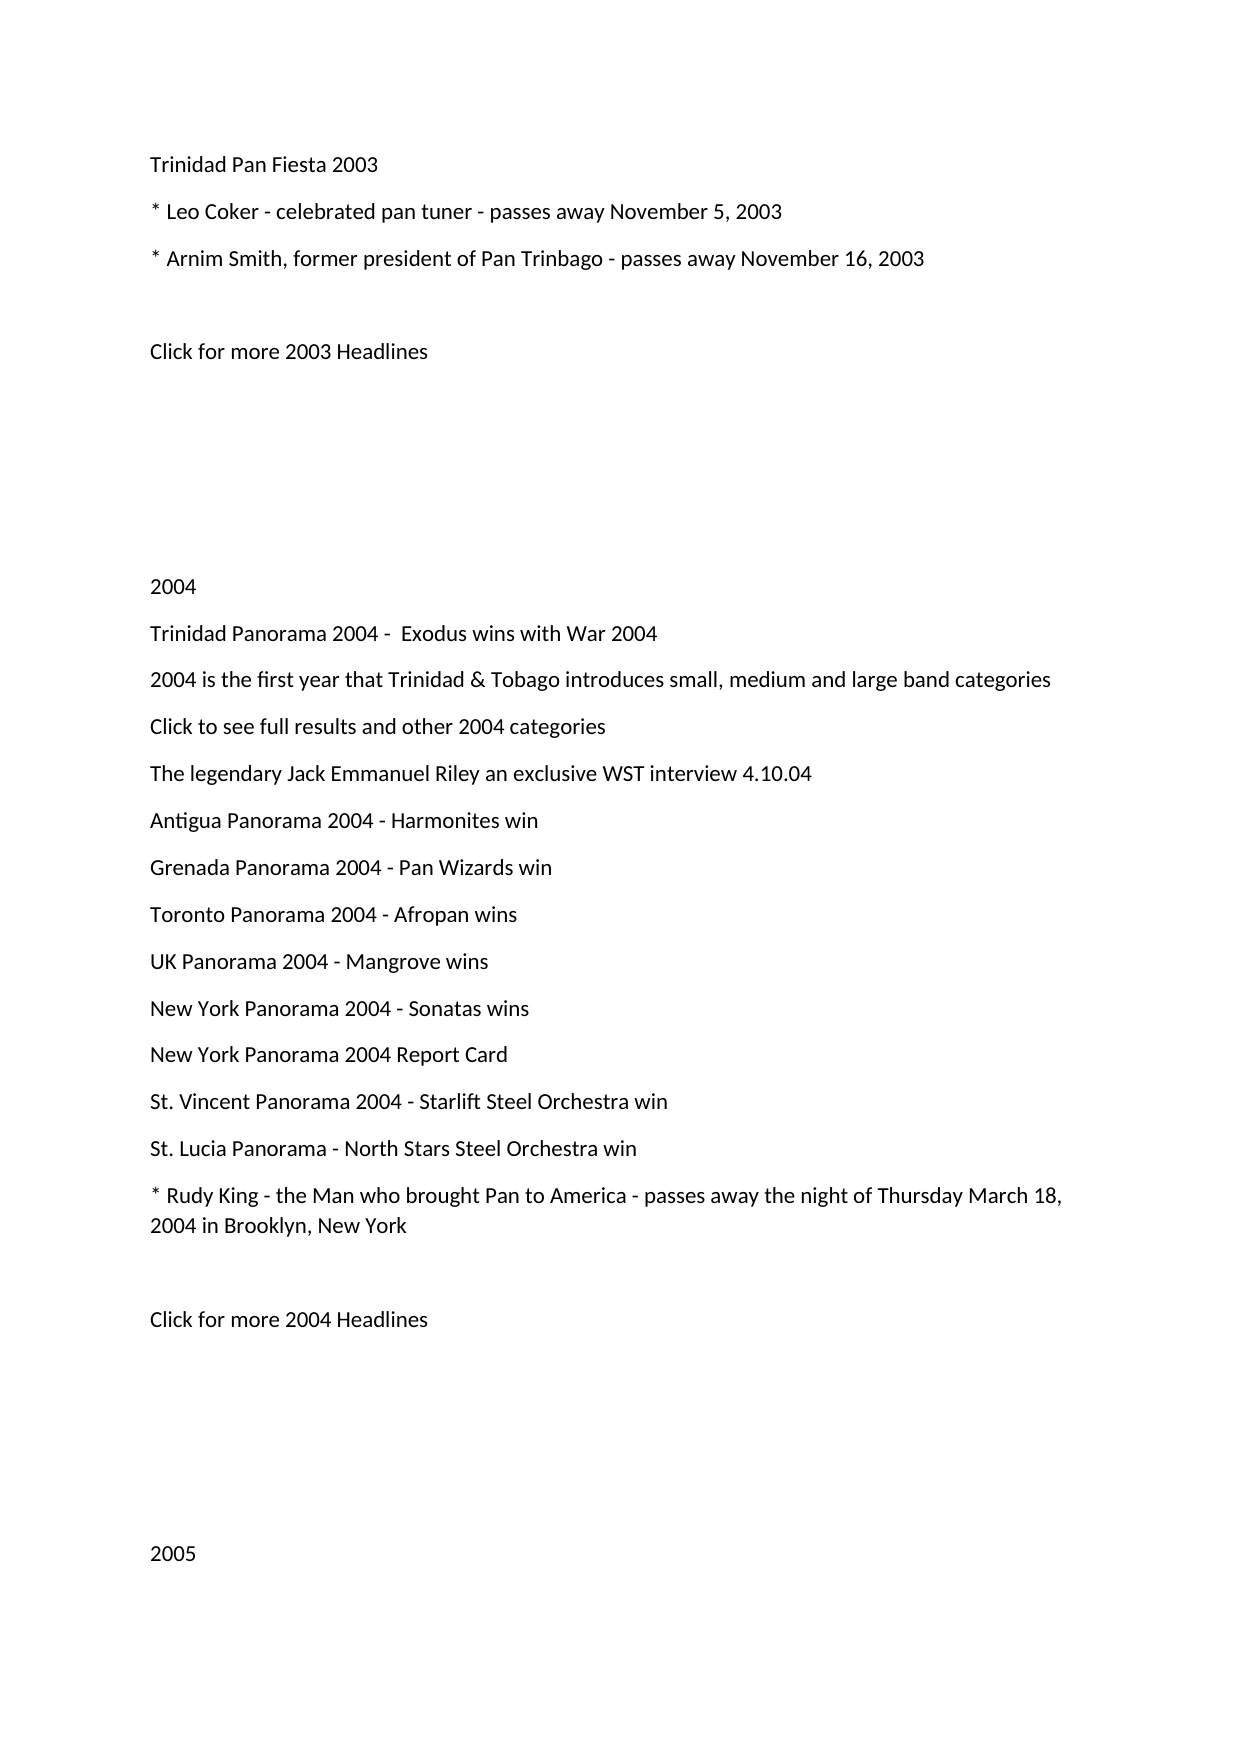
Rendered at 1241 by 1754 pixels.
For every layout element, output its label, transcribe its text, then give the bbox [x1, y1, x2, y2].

text * Leo Coker - celebrated pan tuner - passes away November 5, 2003 [150, 197, 1090, 225]
text UK Panorama 2004 - Mangrove wins [150, 947, 1090, 975]
text Click for more 2004 Headlines [150, 1305, 1090, 1333]
text New York Panorama 2004 - Sonatas wins [150, 994, 1090, 1022]
text * Arnim Smith, former president of Pan Trinbago - passes away November 16, 2003 [150, 244, 1090, 272]
text St. Vincent Panorama 2004 - Starlift Steel Orchestra win [150, 1087, 1090, 1116]
text The legendary Jack Emmanuel Riley an exclusive WST interview 4.10.04 [150, 759, 1090, 787]
text St. Lucia Panorama - North Stars Steel Orchestra win [150, 1134, 1090, 1162]
text Toronto Panorama 2004 - Afropan wins [150, 900, 1090, 928]
text 2004 is the first year that Trinidad & Tobago introduces small, medium and large band categories [150, 666, 1090, 694]
text Grenada Panorama 2004 - Pan Wizards win [150, 853, 1090, 881]
text Trinidad Panorama 2004 - Exodus wins with War 2004 [150, 619, 1090, 647]
text 2004 [150, 572, 1090, 600]
text Click for more 2003 Headlines [150, 337, 1090, 366]
text 2005 [150, 1539, 1090, 1568]
text Antigua Panorama 2004 - Harmonites win [150, 806, 1090, 834]
text Click to see full results and other 2004 categories [150, 712, 1090, 741]
text * Rudy King - the Man who brought Pan to America - passes away the night of Thursday March 18, 2004 in Brooklyn, New York [150, 1181, 1090, 1239]
text New York Panorama 2004 Report Card [150, 1041, 1090, 1069]
text Trinidad Pan Fiesta 2003 [150, 150, 1090, 178]
